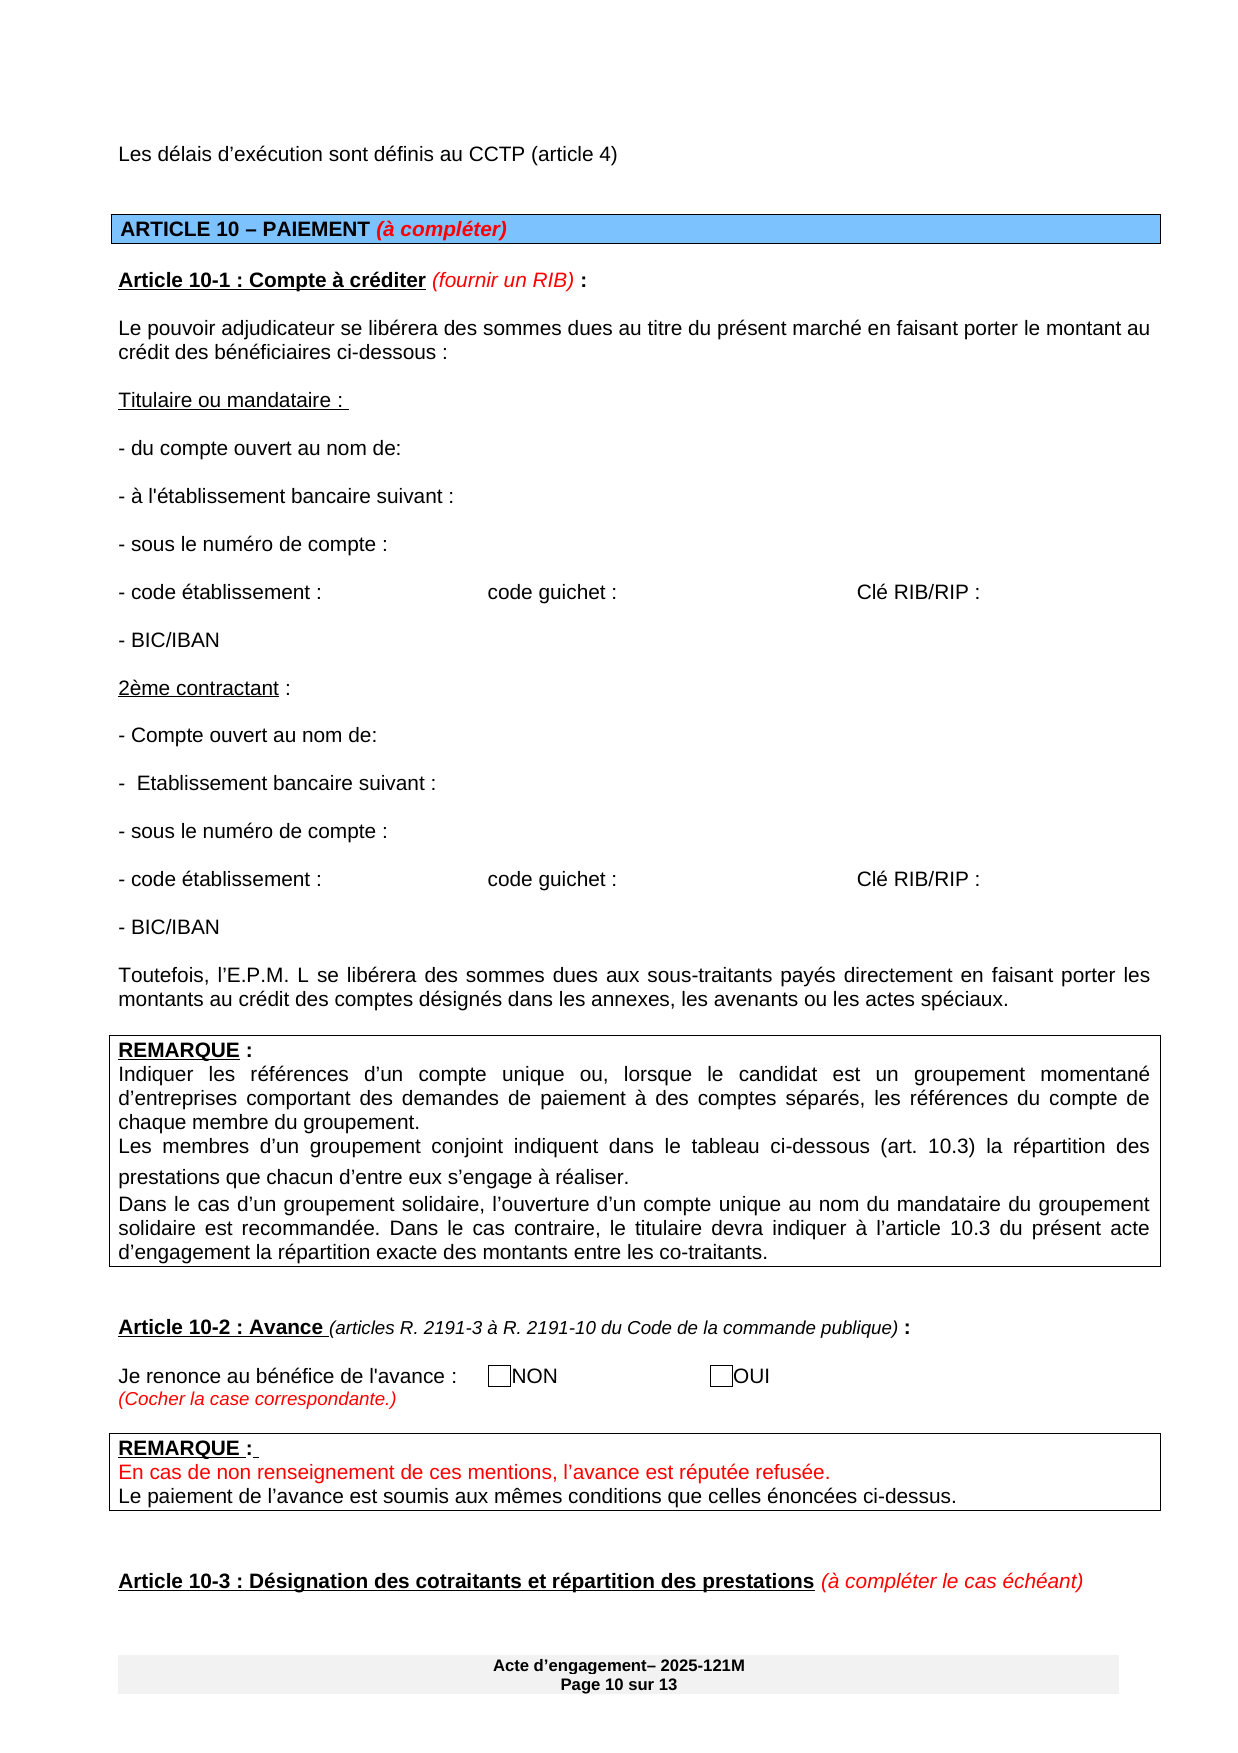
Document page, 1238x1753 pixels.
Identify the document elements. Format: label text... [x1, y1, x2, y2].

text Je renonce au bénéfice de l'avance : NON OUI [118, 1364, 1119, 1388]
text Article 10-3 : Désignation des cotraitants et répartition des prestations (à compléter le cas échéant) [118, 1569, 1119, 1593]
text - BIC/IBAN [118, 627, 1152, 651]
text - code établissement : code guichet : Clé RIB/RIP : [118, 579, 1152, 603]
text REMARQUE : [110, 1036, 1160, 1059]
text - BIC/IBAN [118, 915, 1152, 939]
subtitle ARTICLE 10 – PAIEMENT (à compléter) [112, 215, 1160, 243]
text Article 10-1 : Compte à créditer (fournir un RIB) : [118, 268, 1152, 292]
text - code établissement : code guichet : Clé RIB/RIP : [118, 867, 1152, 891]
text - à l'établissement bancaire suivant : [118, 484, 1152, 508]
text Dans le cas d’un groupement solidaire, l’ouverture d’un compte unique au nom du mandataire du groupement solidaire est recommandée. Dans le cas contraire, le titulaire devra indiquer à l’article 10.3 du présent acte d’engagement la répartition exacte des montants entre les co-traitants. [110, 1189, 1160, 1266]
text 2ème contractant : [118, 675, 1152, 699]
text Toutefois, l’E.P.M. L se libérera des sommes dues aux sous-traitants payés directement en faisant porter les montants au crédit des comptes désignés dans les annexes, les avenants ou les actes spéciaux. [118, 963, 1152, 1011]
text - Etablissement bancaire suivant : [118, 771, 1152, 795]
text - du compte ouvert au nom de: [118, 436, 1152, 460]
text Le paiement de l’avance est soumis aux mêmes conditions que celles énoncées ci-dessus. [110, 1481, 1160, 1510]
text Les membres d’un groupement conjoint indiquent dans le tableau ci-dessous (art. 10.3) la répartition des prestations que chacun d’entre eux s’engage à réaliser. [110, 1131, 1160, 1189]
text REMARQUE : [110, 1434, 1160, 1457]
text - sous le numéro de compte : [118, 819, 1152, 843]
text (Cocher la case correspondante.) [118, 1388, 1119, 1409]
text Les délais d’exécution sont définis au CCTP (article 4) [118, 142, 1119, 166]
text Titulaire ou mandataire : [118, 388, 1152, 412]
text Indiquer les références d’un compte unique ou, lorsque le candidat est un groupement momentané d’entreprises comportant des demandes de paiement à des comptes séparés, les références du compte de chaque membre du groupement. [110, 1059, 1160, 1131]
text En cas de non renseignement de ces mentions, l’avance est réputée refusée. [110, 1457, 1160, 1481]
text - sous le numéro de compte : [118, 532, 1152, 556]
text Article 10-2 : Avance (articles R. 2191-3 à R. 2191-10 du Code de la commande publique) : [118, 1315, 1119, 1339]
text - Compte ouvert au nom de: [118, 723, 1152, 747]
text Le pouvoir adjudicateur se libérera des sommes dues au titre du présent marché en faisant porter le montant au crédit des bénéficiaires ci-dessous : [118, 316, 1152, 364]
